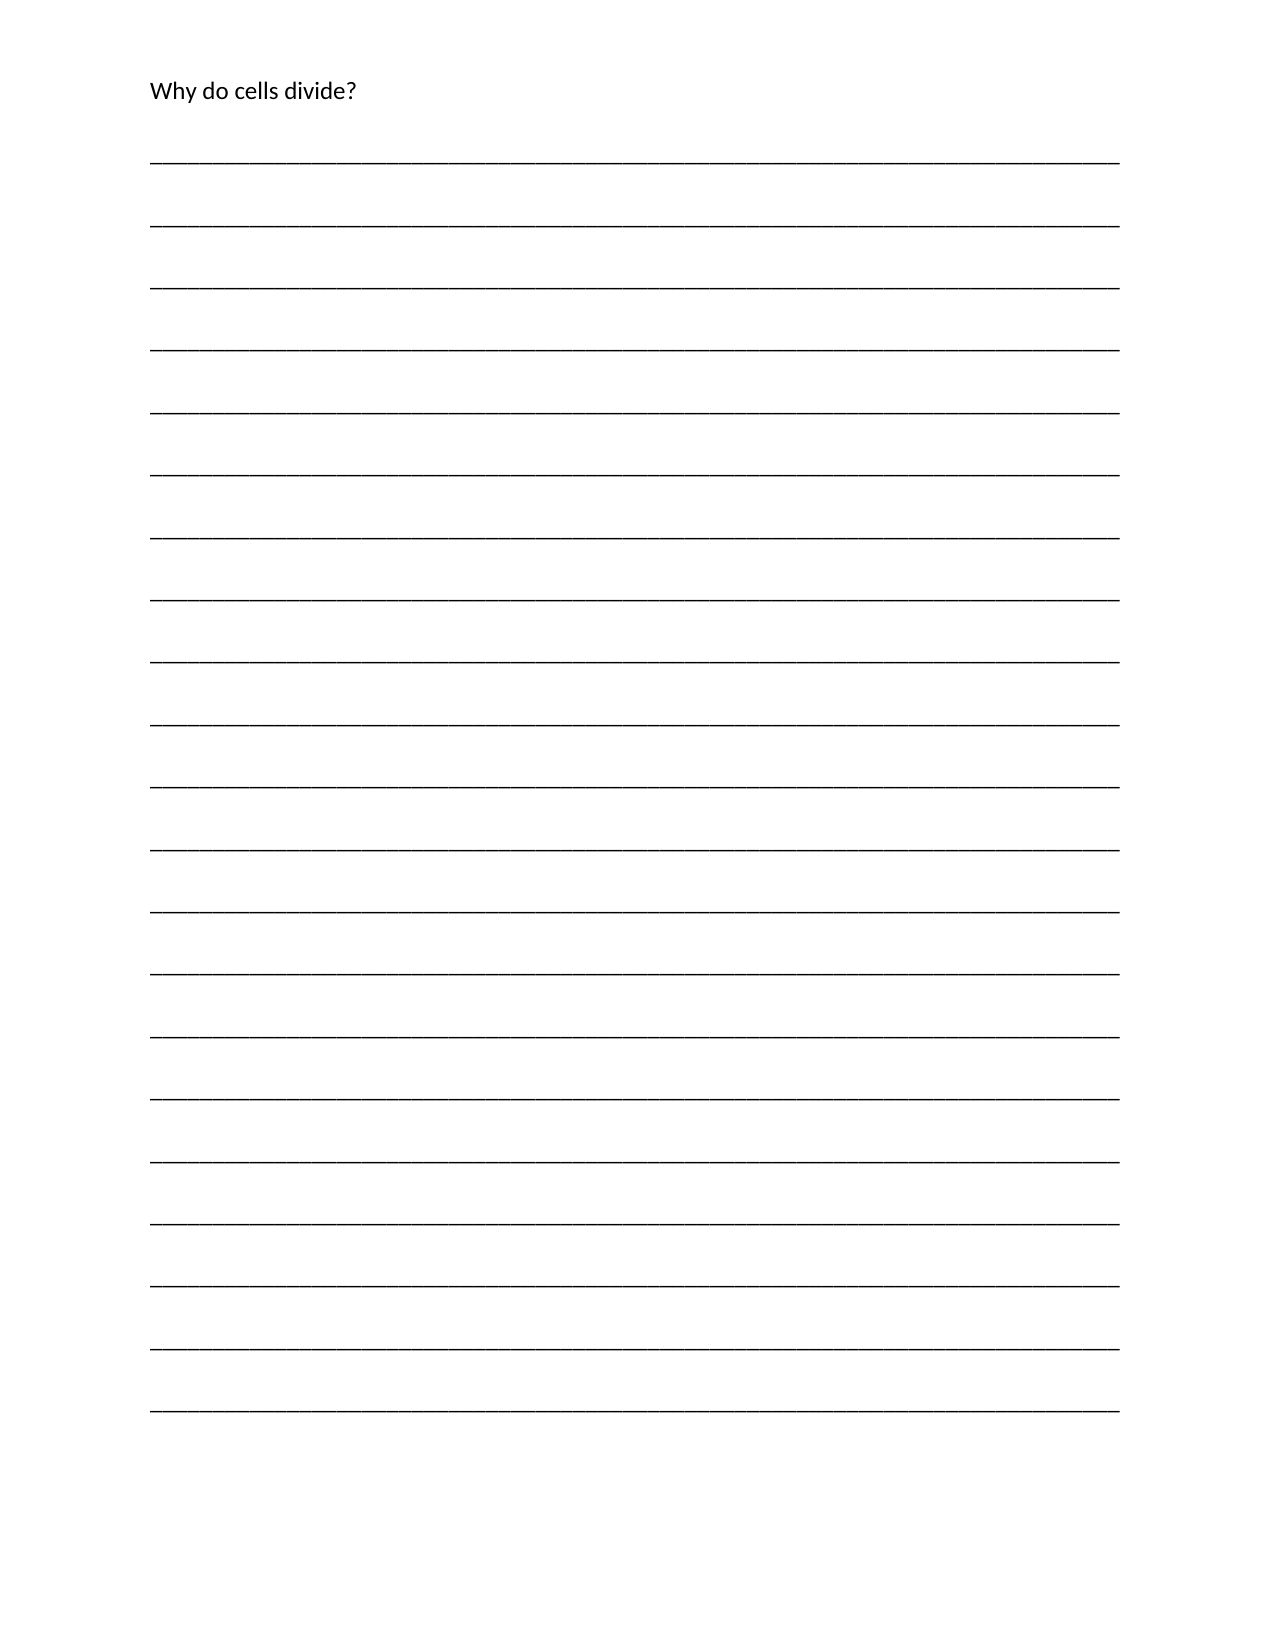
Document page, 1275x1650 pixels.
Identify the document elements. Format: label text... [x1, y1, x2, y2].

text ______________________________________________________________________________ [150, 948, 1200, 979]
text ______________________________________________________________________________ [150, 262, 1200, 293]
text ______________________________________________________________________________ [150, 200, 1200, 230]
text ______________________________________________________________________________ [150, 824, 1200, 854]
text ______________________________________________________________________________ [150, 137, 1200, 168]
text ______________________________________________________________________________ [150, 1011, 1200, 1041]
text ______________________________________________________________________________ [150, 324, 1200, 355]
text ______________________________________________________________________________ [150, 1073, 1200, 1104]
text ______________________________________________________________________________ [150, 761, 1200, 792]
text ______________________________________________________________________________ [150, 1261, 1200, 1291]
text ______________________________________________________________________________ [150, 637, 1200, 667]
text ______________________________________________________________________________ [150, 699, 1200, 729]
text ______________________________________________________________________________ [150, 1385, 1200, 1416]
text Why do cells divide? [150, 75, 1200, 106]
text ______________________________________________________________________________ [150, 886, 1200, 917]
text ______________________________________________________________________________ [150, 512, 1200, 542]
text ______________________________________________________________________________ [150, 1198, 1200, 1229]
text ______________________________________________________________________________ [150, 449, 1200, 480]
text ______________________________________________________________________________ [150, 574, 1200, 605]
text ______________________________________________________________________________ [150, 387, 1200, 417]
text ______________________________________________________________________________ [150, 1136, 1200, 1166]
text ______________________________________________________________________________ [150, 1323, 1200, 1353]
